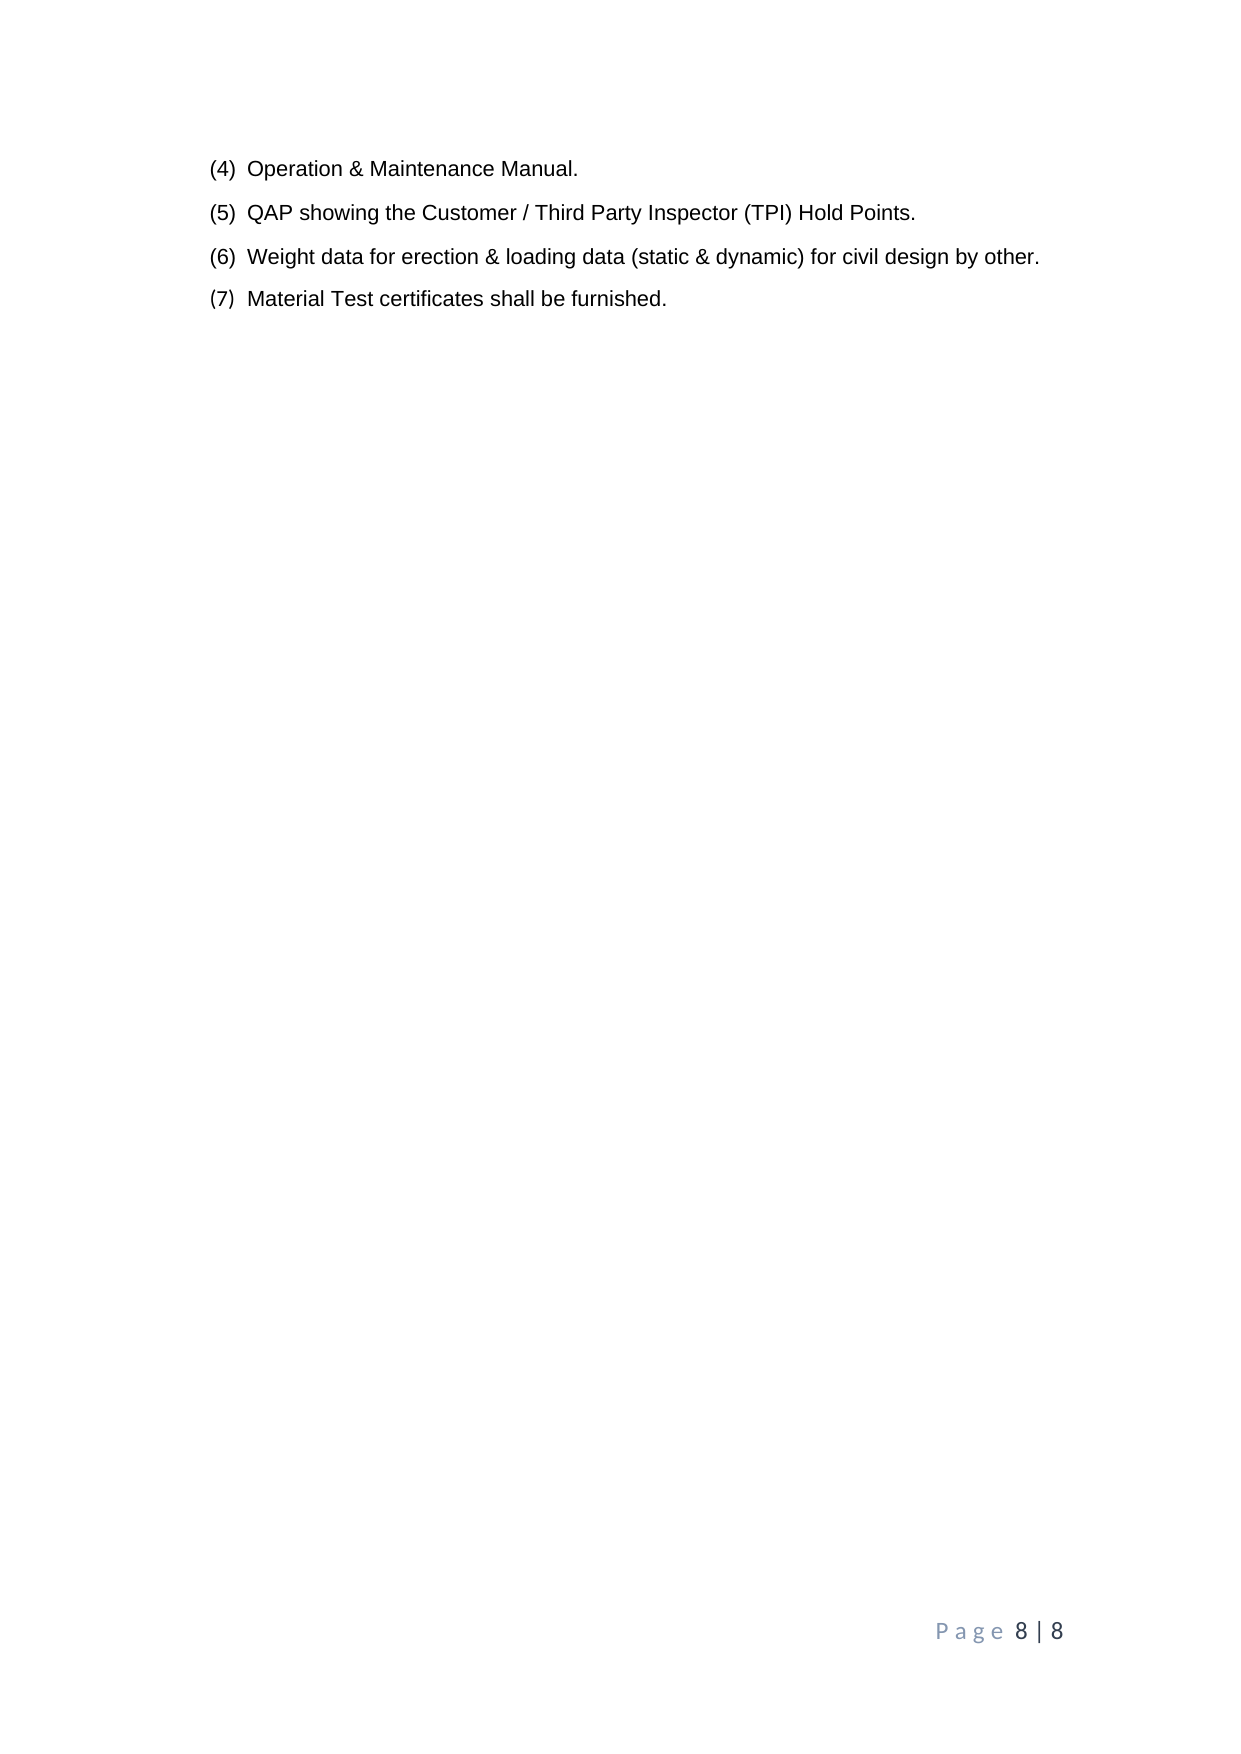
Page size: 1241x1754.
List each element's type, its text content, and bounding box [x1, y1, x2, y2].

list Weight data for erection & loading data (static & dynamic) for civil design by other. [209, 237, 1090, 269]
list Operation & Maintenance Manual. [209, 150, 1090, 181]
list QAP showing the Customer / Third Party Inspector (TPI) Hold Points. [209, 194, 1090, 225]
list Material Test certificates shall be furnished. [209, 281, 1090, 312]
